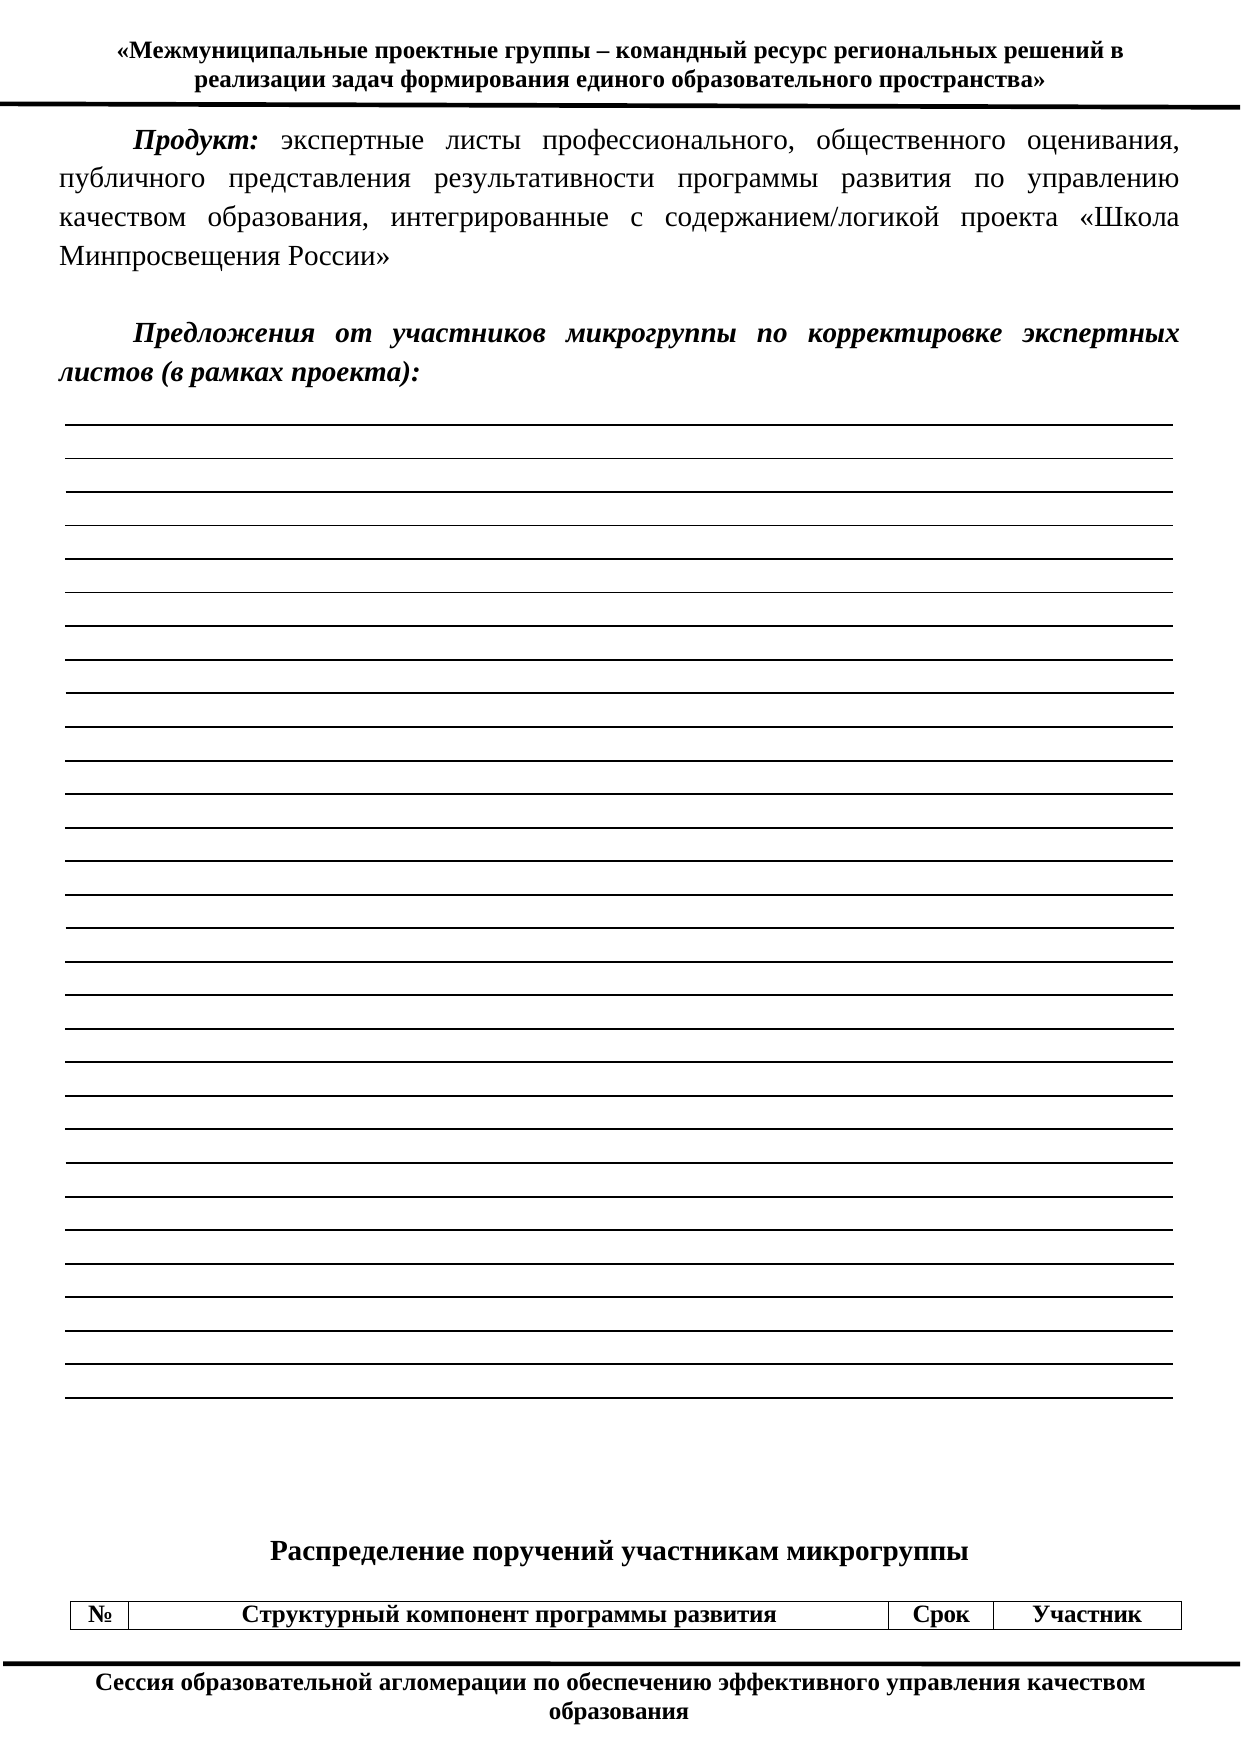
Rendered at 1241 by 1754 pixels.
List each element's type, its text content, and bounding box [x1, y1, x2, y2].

text Продукт: экспертные листы профессионального, общественного оценивания, публичного представления результативности программы развития по управлению качеством образования, интегрированные с содержанием/логикой проекта «Школа Минпросвещения России» [59, 122, 1181, 271]
table_header № [71, 1602, 128, 1629]
text Предложения от участников микрогруппы по корректировке экспертных листов (в рамках проекта): [59, 315, 1181, 387]
table_header Участник [994, 1602, 1181, 1629]
table_header Срок [889, 1602, 993, 1629]
text Распределение поручений участникам микрогруппы [34, 1533, 1205, 1566]
table_header Структурный компонент программы развития [129, 1602, 888, 1629]
